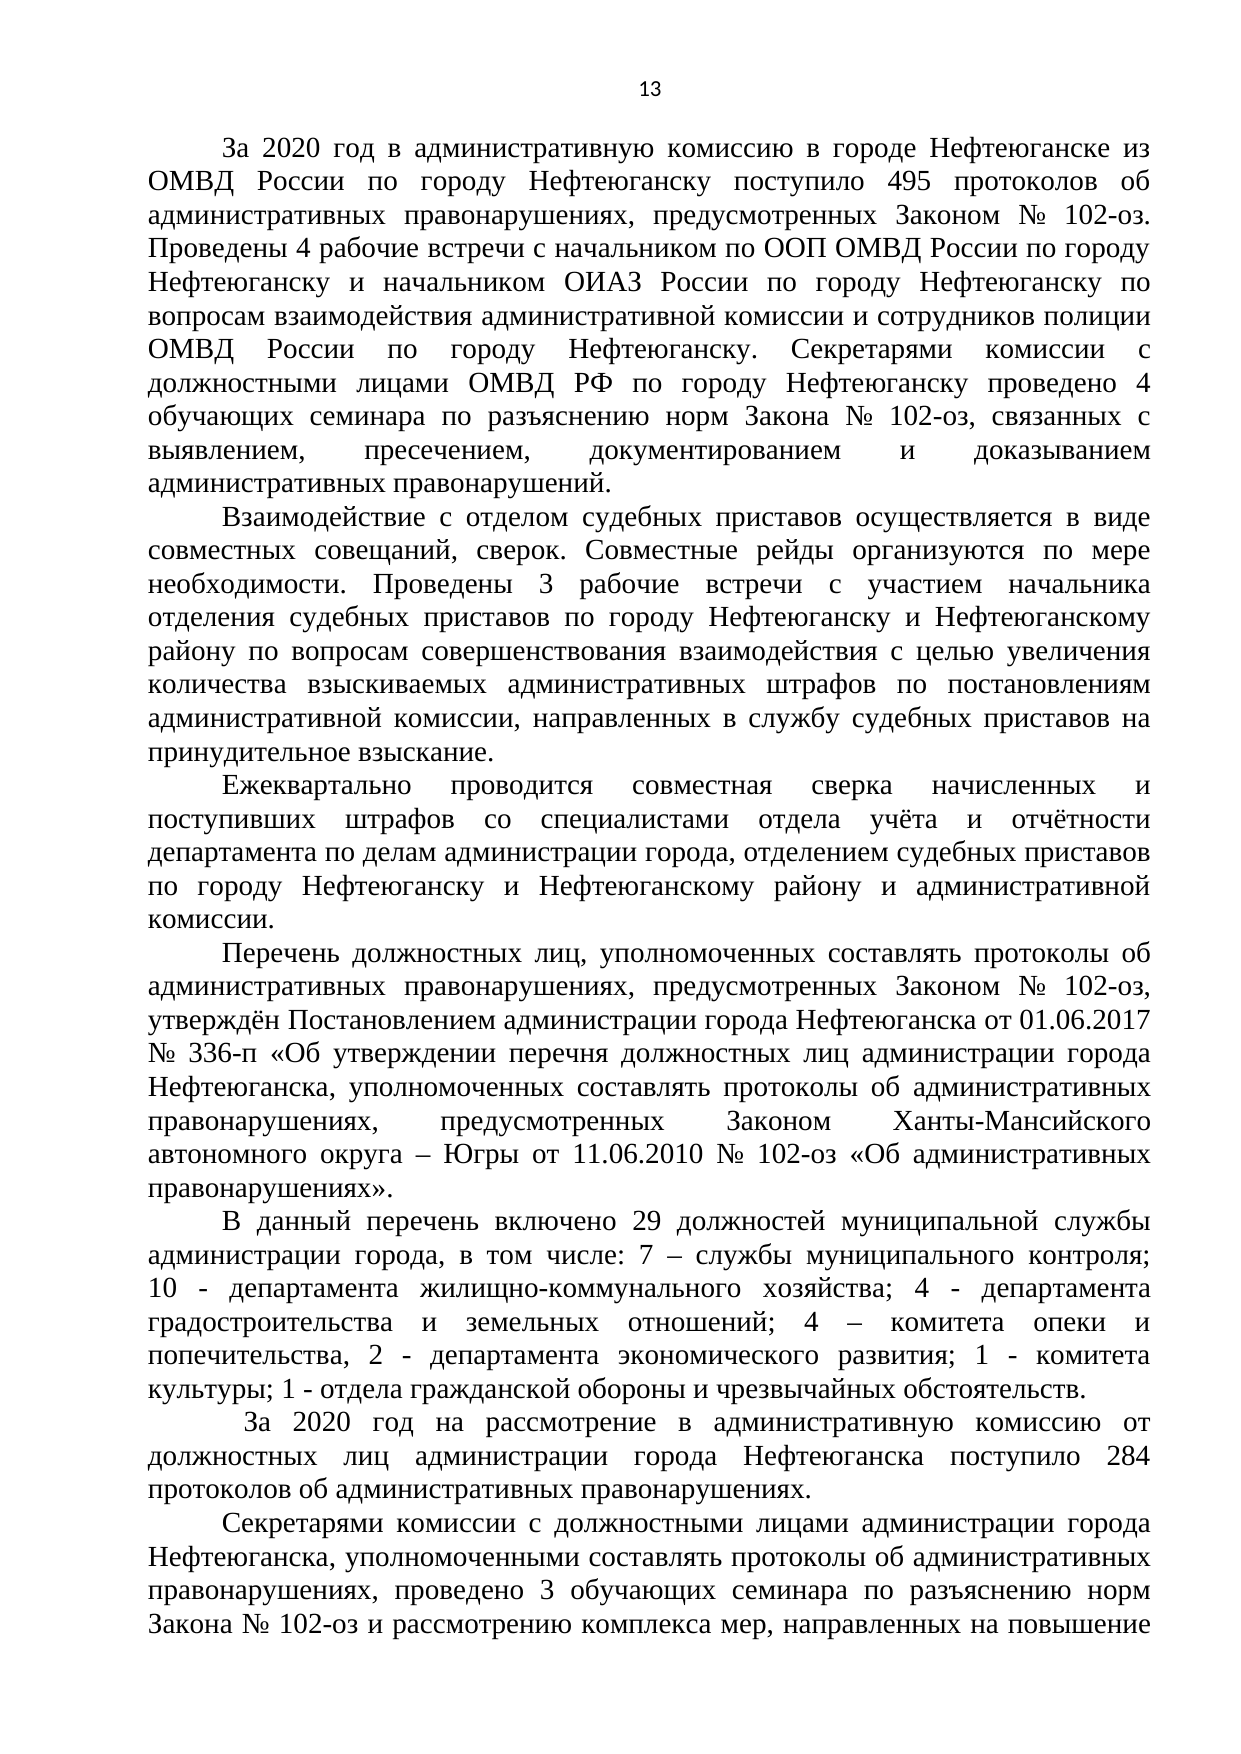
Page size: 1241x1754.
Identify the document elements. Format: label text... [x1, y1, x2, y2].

text Ежеквартально проводится совместная сверка начисленных и поступивших штрафов со специалистами отдела учёта и отчётности департамента по делам администрации города, отделением судебных приставов по городу Нефтеюганску и Нефтеюганскому району и административной комиссии. [148, 767, 1152, 935]
text Перечень должностных лиц, уполномоченных составлять протоколы об административных правонарушениях, предусмотренных Законом № 102-оз, утверждён Постановлением администрации города Нефтеюганска от 01.06.2017 № 336-п «Об утверждении перечня должностных лиц администрации города Нефтеюганска, уполномоченных составлять протоколы об административных правонарушениях, предусмотренных Законом Ханты-Мансийского автономного округа – Югры от 11.06.2010 № 102-оз «Об административных правонарушениях». [148, 935, 1152, 1203]
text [148, 1505, 1152, 1639]
text За 2020 год на рассмотрение в административную комиссию от должностных лиц администрации города Нефтеюганска поступило 284 протоколов об административных правонарушениях. [148, 1404, 1152, 1505]
text За 2020 год в административную комиссию в городе Нефтеюганске из ОМВД России по городу Нефтеюганску поступило 495 протоколов об административных правонарушениях, предусмотренных Законом № 102-оз. Проведены 4 рабочие встречи с начальником по ООП ОМВД России по городу Нефтеюганску и начальником ОИАЗ России по городу Нефтеюганску по вопросам взаимодействия административной комиссии и сотрудников полиции ОМВД России по городу Нефтеюганску. Секретарями комиссии с должностными лицами ОМВД РФ по городу Нефтеюганску проведено 4 обучающих семинара по разъяснению норм Закона № 102-оз, связанных с выявлением, пресечением, документированием и доказыванием административных правонарушений. [148, 130, 1152, 499]
text В данный перечень включено 29 должностей муниципальной службы администрации города, в том числе: 7 – службы муниципального контроля; 10 - департамента жилищно-коммунального хозяйства; 4 - департамента градостроительства и земельных отношений; 4 – комитета опеки и попечительства, 2 - департамента экономического развития; 1 - комитета культуры; 1 - отдела гражданской обороны и чрезвычайных обстоятельств. [148, 1203, 1152, 1404]
text Взаимодействие с отделом судебных приставов осуществляется в виде совместных совещаний, сверок. Совместные рейды организуются по мере необходимости. Проведены 3 рабочие встречи с участием начальника отделения судебных приставов по городу Нефтеюганску и Нефтеюганскому району по вопросам совершенствования взаимодействия с целью увеличения количества взыскиваемых административных штрафов по постановлениям административной комиссии, направленных в службу судебных приставов на принудительное взыскание. [148, 499, 1152, 767]
